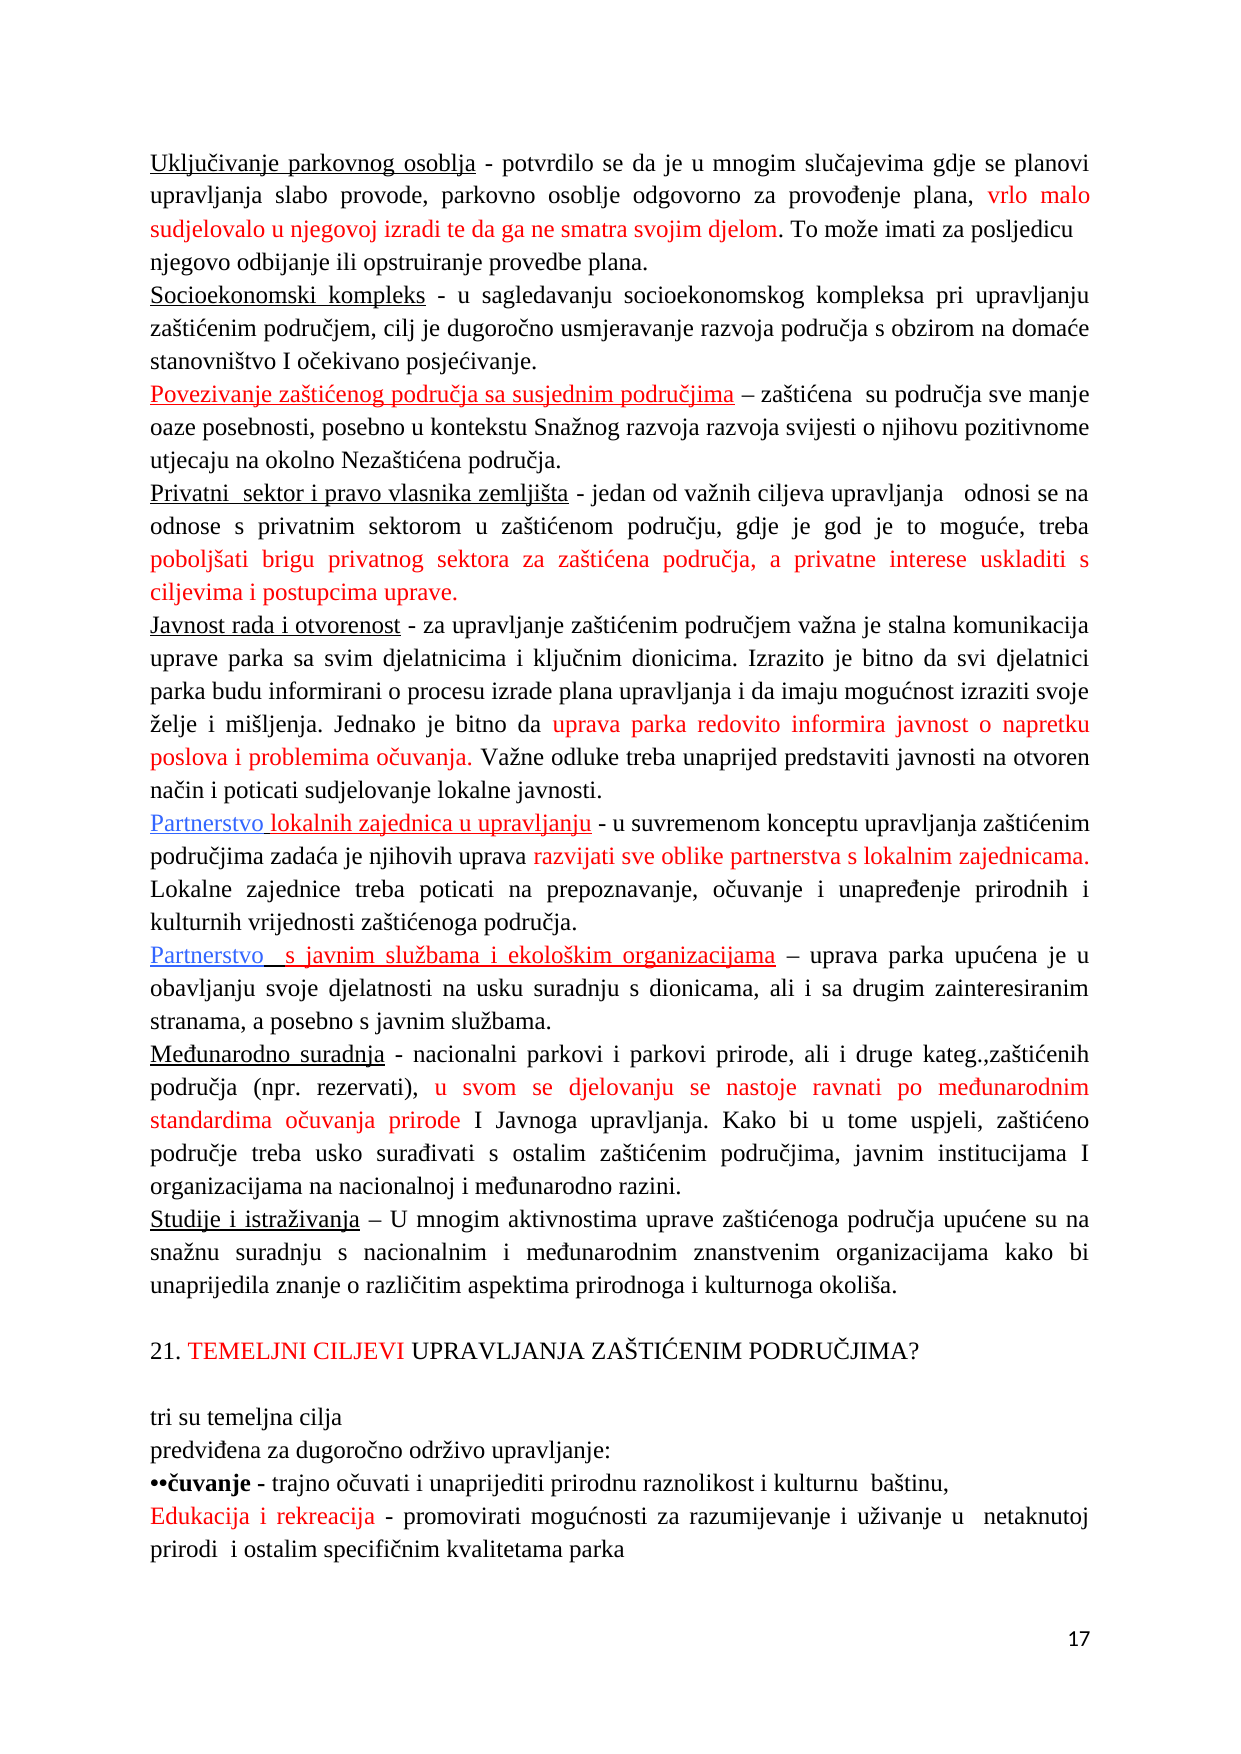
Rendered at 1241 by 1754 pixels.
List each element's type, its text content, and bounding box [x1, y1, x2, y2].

text predviđena za dugoročno održivo upravljanje: [150, 1435, 1090, 1464]
text Edukacija i rekreacija - promovirati mogućnosti za razumijevanje i uživanje u netaknutoj prirodi i ostalim specifičnim kvalitetama parka [150, 1501, 1090, 1563]
text Međunarodno suradnja - nacionalni parkovi i parkovi prirode, ali i druge kateg.,zaštićenih područja (npr. rezervati), u svom se djelovanju se nastoje ravnati po međunarodnim standardima očuvanja prirode I Javnoga upravljanja. Kako bi u tome uspjeli, zaštićeno područje treba usko surađivati s ostalim zaštićenim područjima, javnim institucijama I organizacijama na nacionalnoj i međunarodno razini. [150, 1039, 1090, 1200]
text njegovo odbijanje ili opstruiranje provedbe plana. [150, 247, 1090, 275]
list TEMELJNI CILJEVI UPRAVLJANJA ZAŠTIĆENIM PODRUČJIMA? [150, 1336, 1090, 1365]
text Uključivanje parkovnog osoblja - potvrdilo se da je u mnogim slučajevima gdje se planovi upravljanja slabo provode, parkovno osoblje odgovorno za provođenje plana, vrlo malo sudjelovalo u njegovoj izradi te da ga ne smatra svojim djelom. To može imati za posljedicu [150, 148, 1090, 242]
text Povezivanje zaštićenog područja sa susjednim područjima – zaštićena su područja sve manje oaze posebnosti, posebno u kontekstu Snažnog razvoja razvoja svijesti o njihovu pozitivnome utjecaju na okolno Nezaštićena područja. [150, 379, 1090, 473]
text Partnerstvo lokalnih zajednica u upravljanju - u suvremenom konceptu upravljanja zaštićenim područjima zadaća je njihovih uprava razvijati sve oblike partnerstva s lokalnim zajednicama. Lokalne zajednice treba poticati na prepoznavanje, očuvanje i unapređenje prirodnih i kulturnih vrijednosti zaštićenoga područja. [150, 808, 1090, 936]
text Javnost rada i otvorenost - za upravljanje zaštićenim područjem važna je stalna komunikacija uprave parka sa svim djelatnicima i ključnim dionicima. Izrazito je bitno da svi djelatnici parka budu informirani o procesu izrade plana upravljanja i da imaju mogućnost izraziti svoje želje i mišljenja. Jednako je bitno da uprava parka redovito informira javnost o napretku poslova i problemima očuvanja. Važne odluke treba unaprijed predstaviti javnosti na otvoren način i poticati sudjelovanje lokalne javnosti. [150, 610, 1090, 804]
text Socioekonomski kompleks - u sagledavanju socioekonomskog kompleksa pri upravljanju zaštićenim područjem, cilj je dugoročno usmjeravanje razvoja područja s obzirom na domaće stanovništvo I očekivano posjećivanje. [150, 280, 1090, 374]
text ••čuvanje - trajno očuvati i unaprijediti prirodnu raznolikost i kulturnu baštinu, [150, 1468, 1090, 1497]
text Privatni sektor i pravo vlasnika zemljišta - jedan od važnih ciljeva upravljanja odnosi se na odnose s privatnim sektorom u zaštićenom području, gdje je god je to moguće, treba poboljšati brigu privatnog sektora za zaštićena područja, a privatne interese uskladiti s ciljevima i postupcima uprave. [150, 478, 1090, 606]
text tri su temeljna cilja [150, 1402, 1090, 1431]
text Partnerstvo s javnim službama i ekološkim organizacijama – uprava parka upućena je u obavljanju svoje djelatnosti na usku suradnju s dionicama, ali i sa drugim zainteresiranim stranama, a posebno s javnim službama. [150, 940, 1090, 1035]
text Studije i istraživanja – U mnogim aktivnostima uprave zaštićenoga područja upućene su na snažnu suradnju s nacionalnim i međunarodnim znanstvenim organizacijama kako bi unaprijedila znanje o različitim aspektima prirodnoga i kulturnoga okoliša. [150, 1204, 1090, 1299]
